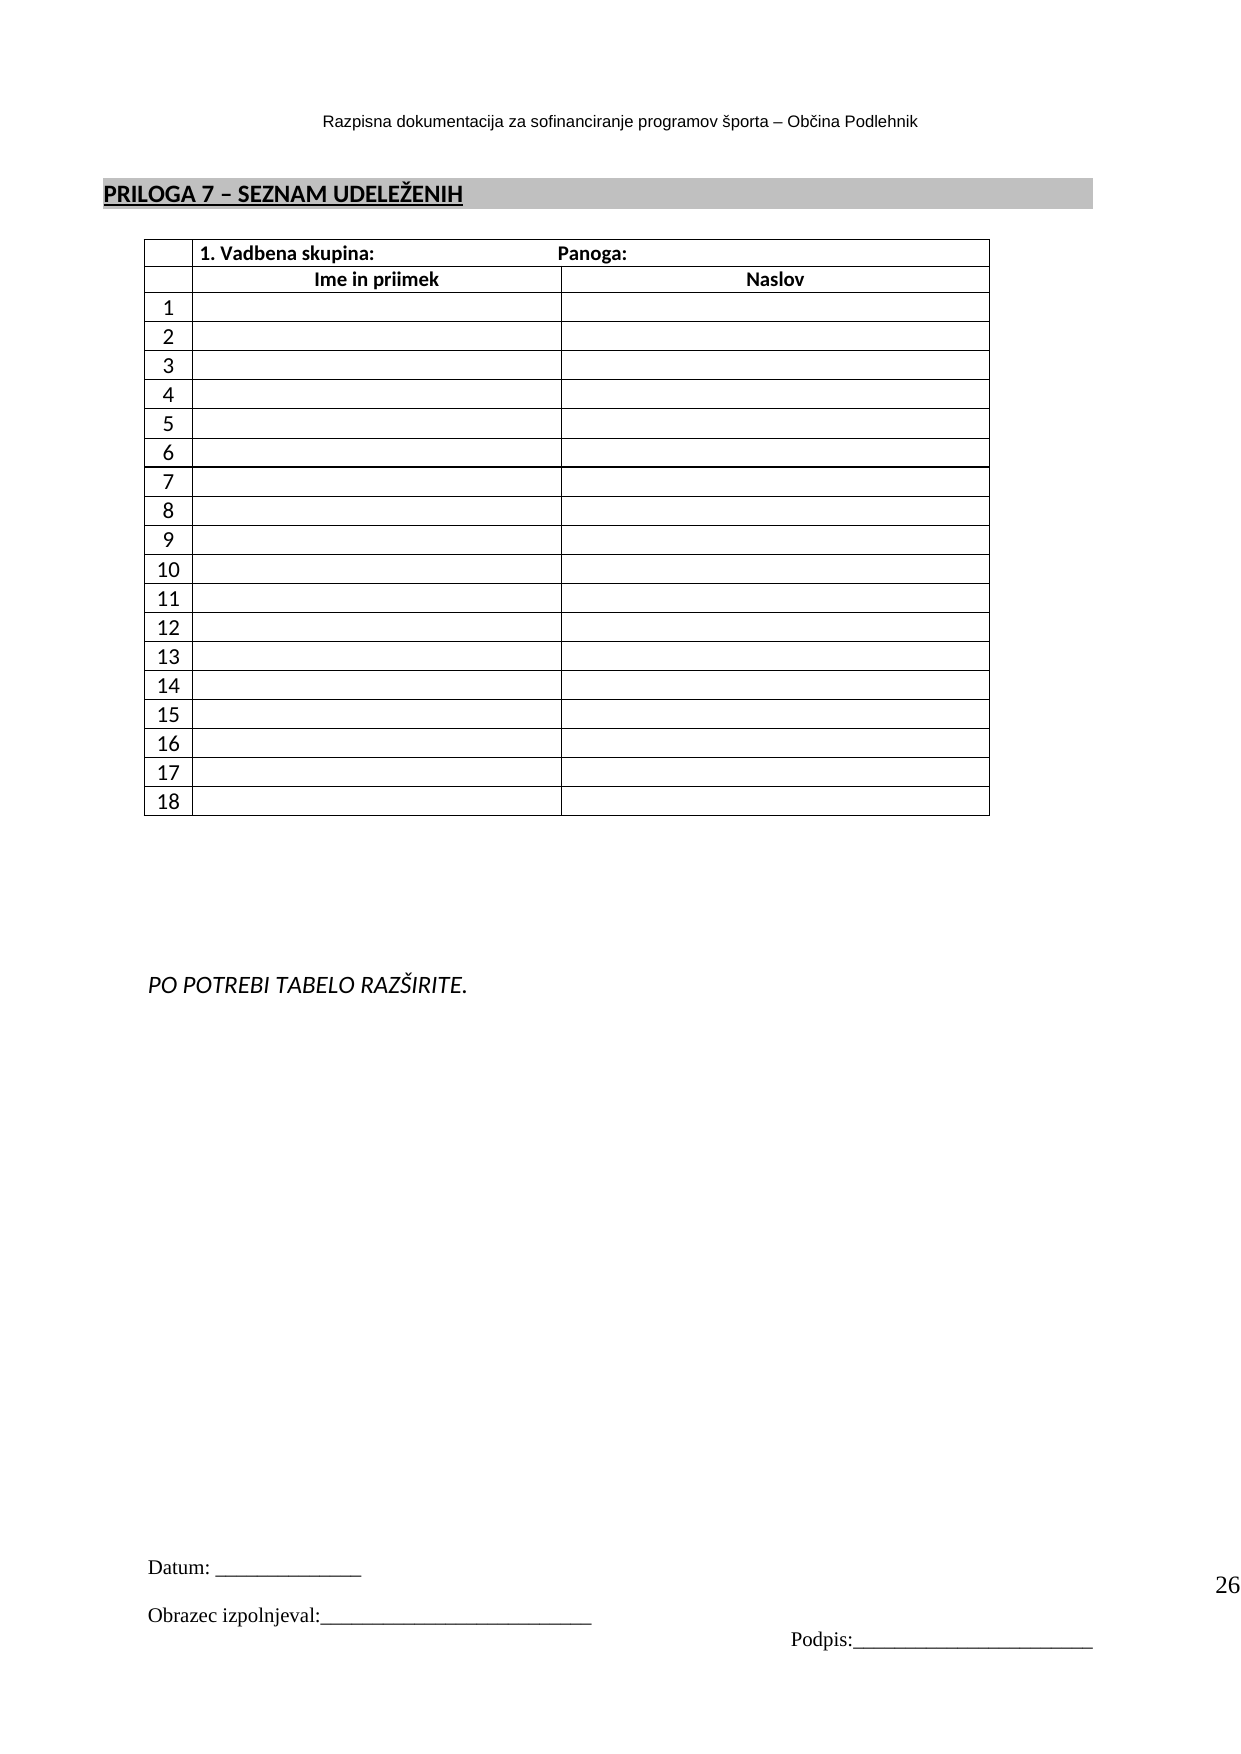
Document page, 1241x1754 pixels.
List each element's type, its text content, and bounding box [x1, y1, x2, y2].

table_cell [562, 497, 989, 524]
table_cell [562, 351, 989, 379]
table_cell Ime in priimek [193, 267, 561, 292]
table_cell [193, 526, 561, 554]
table_cell [562, 758, 989, 786]
table_cell 18 [145, 787, 192, 815]
table_cell [562, 468, 989, 496]
table_cell [562, 729, 989, 757]
table_cell [193, 787, 561, 815]
table_cell [562, 787, 989, 815]
table_cell 7 [145, 468, 192, 496]
table_cell 8 [145, 497, 192, 524]
table_cell 14 [145, 671, 192, 699]
table_cell [145, 267, 192, 292]
table_cell 5 [145, 409, 192, 437]
table_cell 12 [145, 613, 192, 641]
table_cell [193, 322, 561, 350]
table_cell 9 [145, 526, 192, 554]
table_cell [193, 671, 561, 699]
table_cell [562, 555, 989, 583]
table_cell [562, 439, 989, 466]
table_cell 16 [145, 729, 192, 757]
text PRILOGA 7 – SEZNAM UDELEŽENIH [103, 178, 1093, 209]
table_cell [193, 380, 561, 408]
table_cell 17 [145, 758, 192, 786]
table_cell [193, 729, 561, 757]
table_cell Naslov [562, 267, 989, 292]
table_cell [562, 380, 989, 408]
table_cell [193, 642, 561, 670]
table_cell [562, 584, 989, 612]
table_cell [193, 555, 561, 583]
table_cell [193, 293, 561, 321]
table_cell [562, 671, 989, 699]
table_cell 15 [145, 700, 192, 728]
table_cell [562, 322, 989, 350]
table_cell 11 [145, 584, 192, 612]
table_header 1. Vadbena skupina: Panoga: [193, 240, 989, 266]
table_cell [562, 409, 989, 437]
table_cell 6 [145, 439, 192, 466]
table_cell 4 [145, 380, 192, 408]
table_cell [562, 526, 989, 554]
table_cell [193, 613, 561, 641]
table_cell [193, 758, 561, 786]
table_header [145, 240, 192, 266]
table_cell 1 [145, 293, 192, 321]
table_cell [193, 700, 561, 728]
table_cell [193, 584, 561, 612]
table_cell [562, 293, 989, 321]
table_cell [193, 497, 561, 524]
table_cell 2 [145, 322, 192, 350]
table_cell [193, 468, 561, 496]
table_cell [193, 439, 561, 466]
table_cell [562, 642, 989, 670]
table_cell [562, 613, 989, 641]
table_cell 13 [145, 642, 192, 670]
table_cell [193, 409, 561, 437]
table_cell [193, 351, 561, 379]
table_cell [562, 700, 989, 728]
table_cell 3 [145, 351, 192, 379]
table_cell 10 [145, 555, 192, 583]
text PO POTREBI TABELO RAZŠIRITE. [148, 969, 1093, 999]
